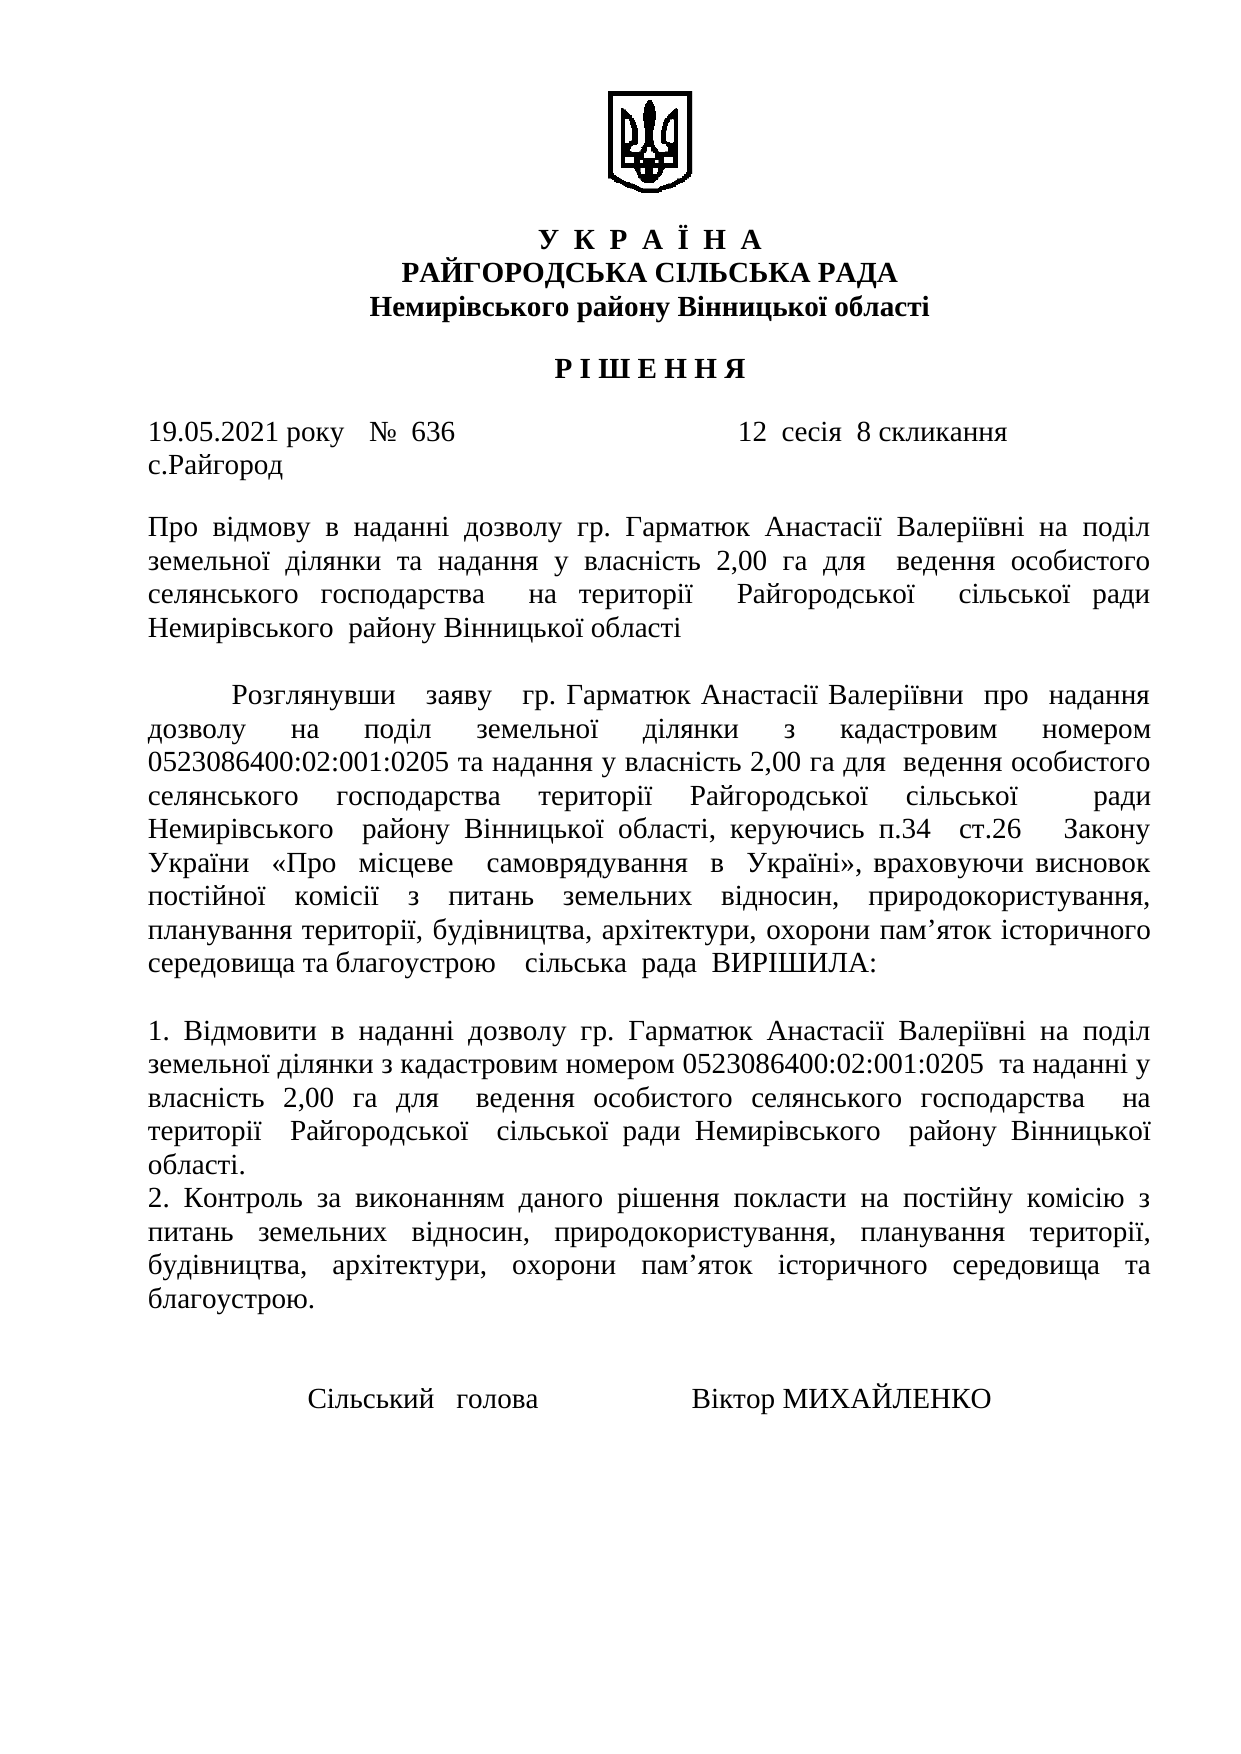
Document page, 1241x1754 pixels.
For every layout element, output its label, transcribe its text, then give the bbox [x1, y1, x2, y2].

list 2. Контроль за виконанням даного рішення покласти на постійну комісію з питань земельних відносин, природокористування, планування території, будівництва, архітектури, охорони пам’яток історичного середовища та благоустрою. [148, 1180, 1152, 1314]
text с.Райгород [148, 447, 1152, 481]
text Немирівського району Вінницької області [148, 289, 1152, 323]
title У К Р А Ї Н А [148, 222, 1152, 256]
text Сільський голова Віктор МИХАЙЛЕНКО [148, 1382, 1152, 1415]
picture [606, 88, 693, 194]
list Розглянувши заяву гр. Гарматюк Анастасії Валеріївни про надання дозволу на поділ земельної ділянки з кадастровим номером 0523086400:02:001:0205 та надання у власність 2,00 га для ведення особистого селянського господарства території Райгородської сільської ради Немирівського району Вінницької області, керуючись п.34 ст.26 Закону України «Про місцеве самоврядування в Україні», враховуючи висновок постійної комісії з питань земельних відносин, природокористування, планування території, будівництва, архітектури, охорони пам’яток історичного середовища та благоустрою сільська рада ВИРІШИЛА: [148, 677, 1152, 979]
text Про відмову в наданні дозволу гр. Гарматюк Анастасії Валеріївні на поділ земельної ділянки та надання у власність 2,00 га для ведення особистого селянського господарства на території Райгородської сільської ради Немирівського району Вінницької області [148, 509, 1152, 644]
text 19.05.2021 року № 636 12 сесія 8 скликання [148, 414, 1152, 447]
text 1. Відмовити в наданні дозволу гр. Гарматюк Анастасії Валеріївні на поділ земельної ділянки з кадастровим номером 0523086400:02:001:0205 та наданні у власність 2,00 га для ведення особистого селянського господарства на території Райгородської сільської ради Немирівського району Вінницької області. [148, 1013, 1152, 1180]
subtitle РАЙГОРОДСЬКА СІЛЬСЬКА РАДА [148, 256, 1152, 289]
text Р І Ш Е Н Н Я [148, 351, 1152, 385]
